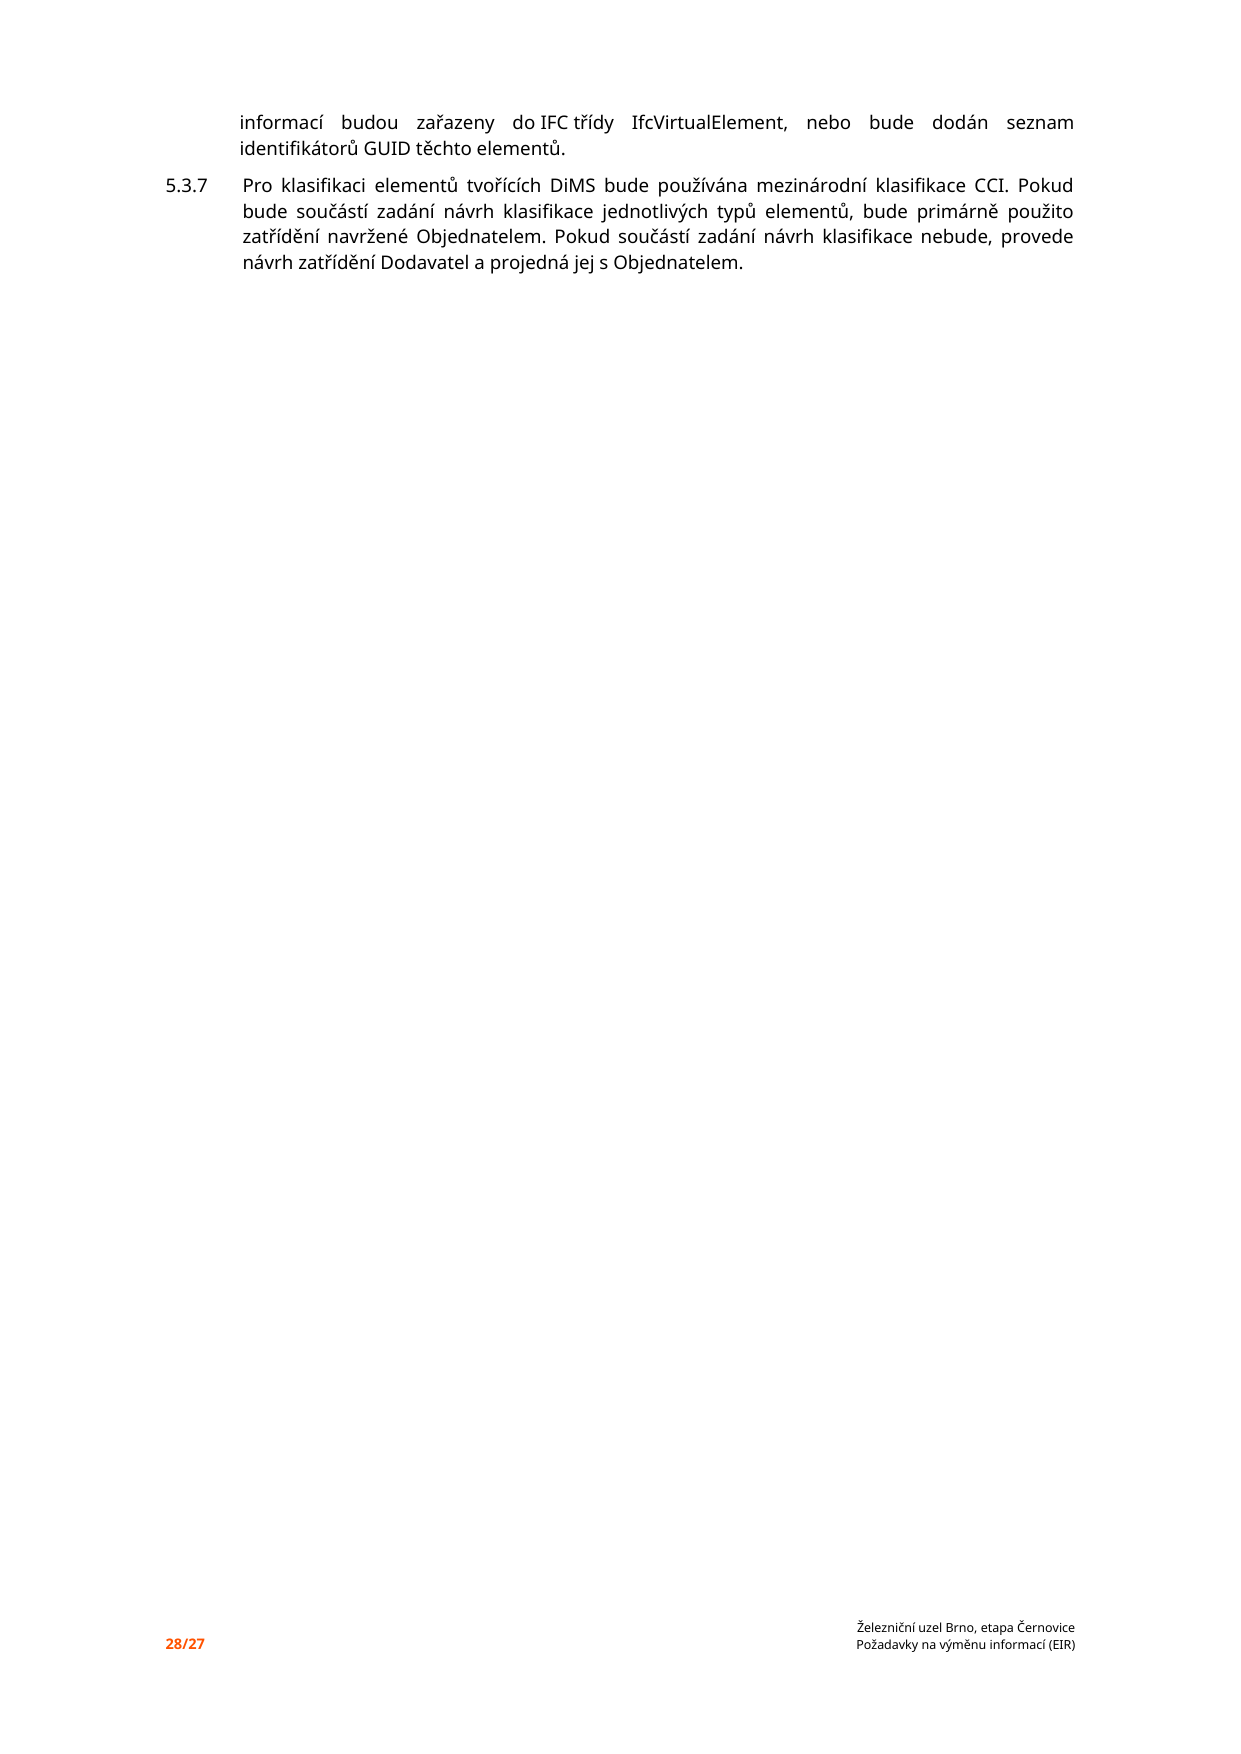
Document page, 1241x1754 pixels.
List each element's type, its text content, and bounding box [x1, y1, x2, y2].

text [162, 109, 1075, 160]
text Pro klasifikaci elementů tvořících DiMS bude používána mezinárodní klasifikace CCI. Pokud bude součástí zadání návrh klasifikace jednotlivých typů elementů, bude primárně použito zatřídění navržené Objednatelem. Pokud součástí zadání návrh klasifikace nebude, provede návrh zatřídění Dodavatel a projedná jej s Objednatelem. [165, 173, 1075, 275]
